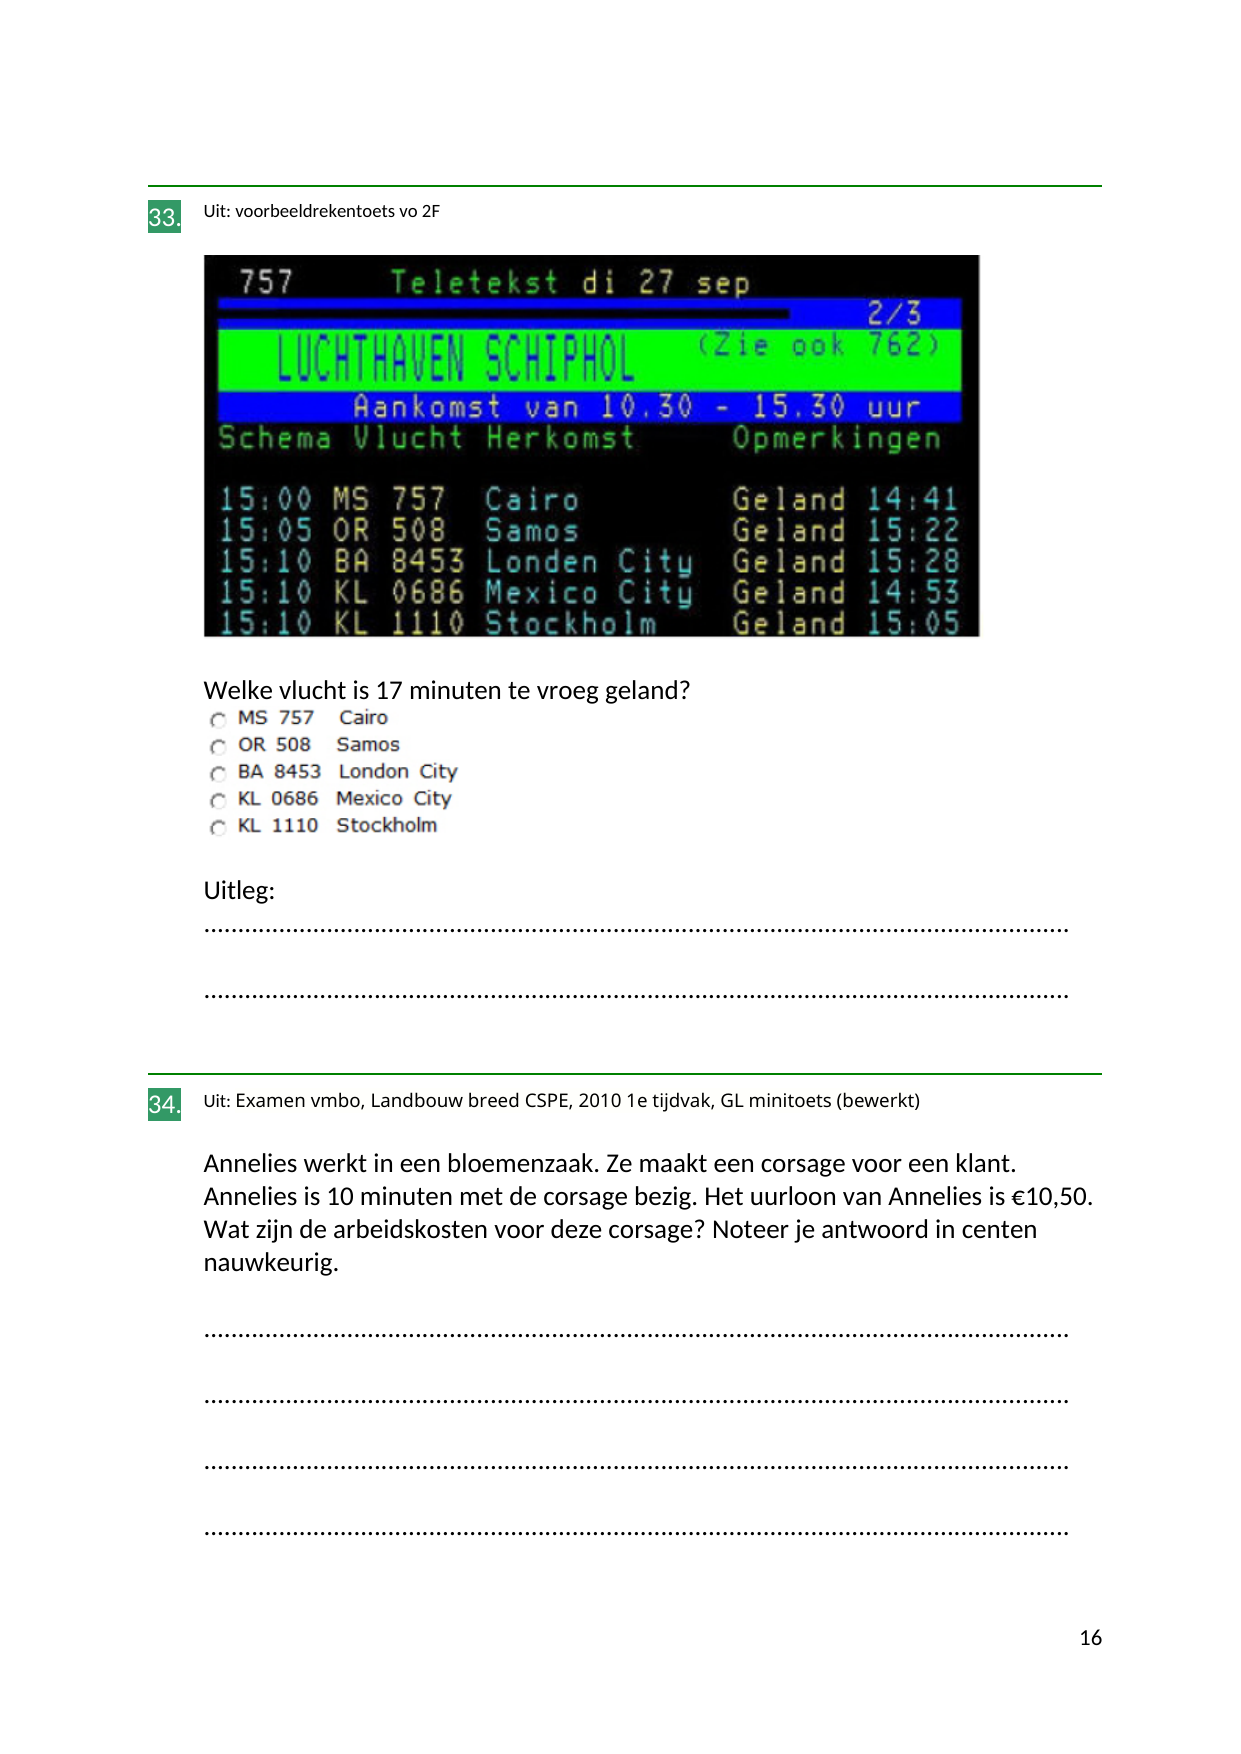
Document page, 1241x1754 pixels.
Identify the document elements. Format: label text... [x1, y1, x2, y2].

picture [203, 706, 466, 840]
picture [203, 255, 985, 640]
table_header [136, 200, 192, 1005]
table_header [136, 1088, 192, 1542]
table_header Uit: voorbeeldrekentoets vo 2F Welke vlucht is 17 minuten te vroeg geland? Uitleg: ............................................................................................................................... ............................................................................................................................... [192, 200, 1107, 1005]
table_header Uit: Examen vmbo, Landbouw breed CSPE, 2010 1e tijdvak, GL minitoets (bewerkt) Annelies werkt in een bloemenzaak. Ze maakt een corsage voor een klant. Annelies is 10 minuten met de corsage bezig. Het uurloon van Annelies is €10,50. Wat zijn de arbeidskosten voor deze corsage? Noteer je antwoord in centen nauwkeurig. ............................................................................................................................... ............................................................................................................................... ............................................................................................................................... ............................................................................................................................... [192, 1088, 1107, 1542]
